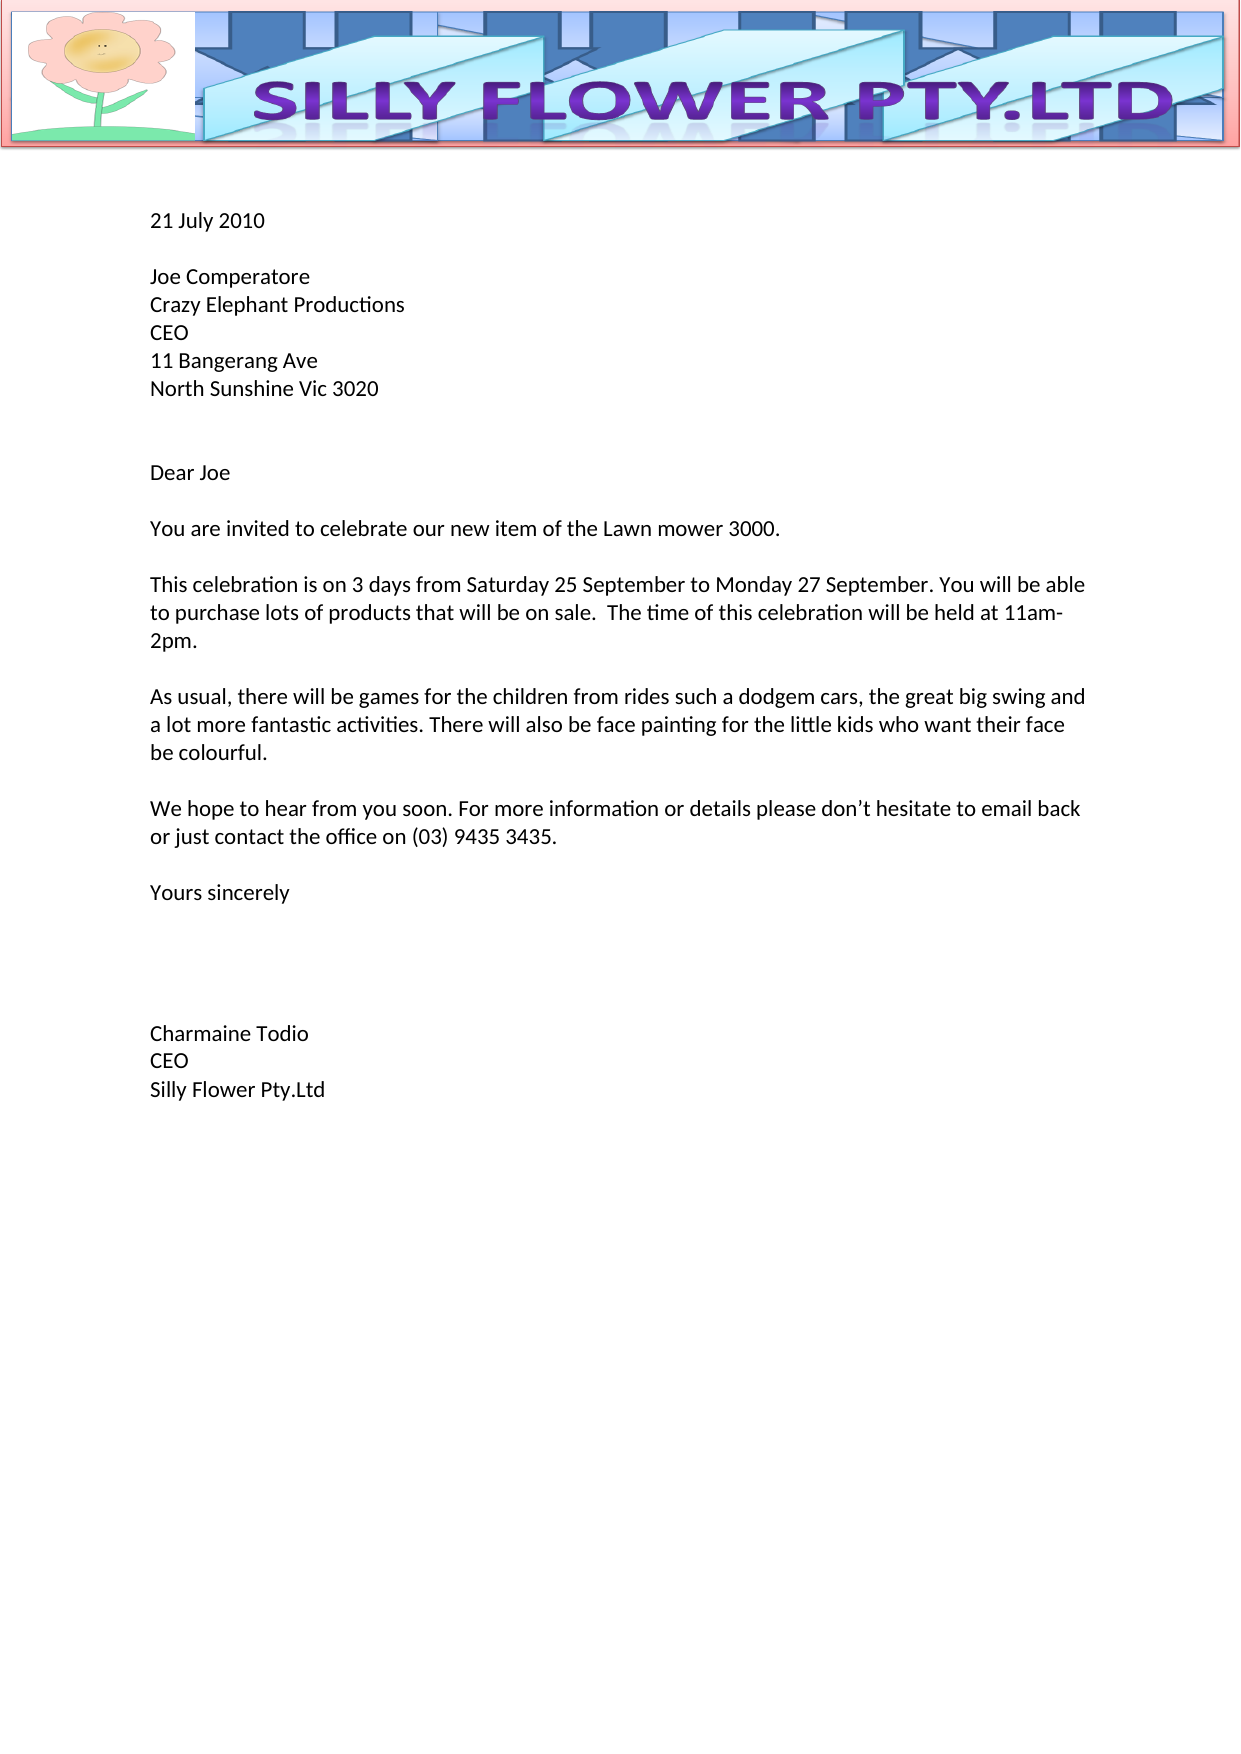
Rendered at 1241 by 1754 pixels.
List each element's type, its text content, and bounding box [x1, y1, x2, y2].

text Dear Joe [150, 458, 1090, 486]
text Charmaine Todio [150, 1019, 1090, 1047]
text Crazy Elephant Productions [150, 290, 1090, 318]
text You are invited to celebrate our new item of the Lawn mower 3000. [150, 514, 1090, 542]
text We hope to hear from you soon. For more information or details please don’t hesitate to email back or just contact the office on (03) 9435 3435. [150, 794, 1090, 851]
text North Sunshine Vic 3020 [150, 374, 1090, 402]
text CEO [150, 318, 1090, 346]
text Joe Comperatore [150, 262, 1090, 290]
text 11 Bangerang Ave [150, 346, 1090, 374]
picture [0, 0, 1241, 197]
text This celebration is on 3 days from Saturday 25 September to Monday 27 September. You will be able to purchase lots of products that will be on sale. The time of this celebration will be held at 11am-2pm. [150, 570, 1090, 654]
text CEO [150, 1047, 1090, 1075]
text Silly Flower Pty.Ltd [150, 1075, 1090, 1103]
text Yours sincerely [150, 878, 1090, 907]
text As usual, there will be games for the children from rides such a dodgem cars, the great big swing and a lot more fantastic activities. There will also be face painting for the little kids who want their face be colourful. [150, 682, 1090, 766]
text 21 July 2010 [150, 206, 1090, 234]
